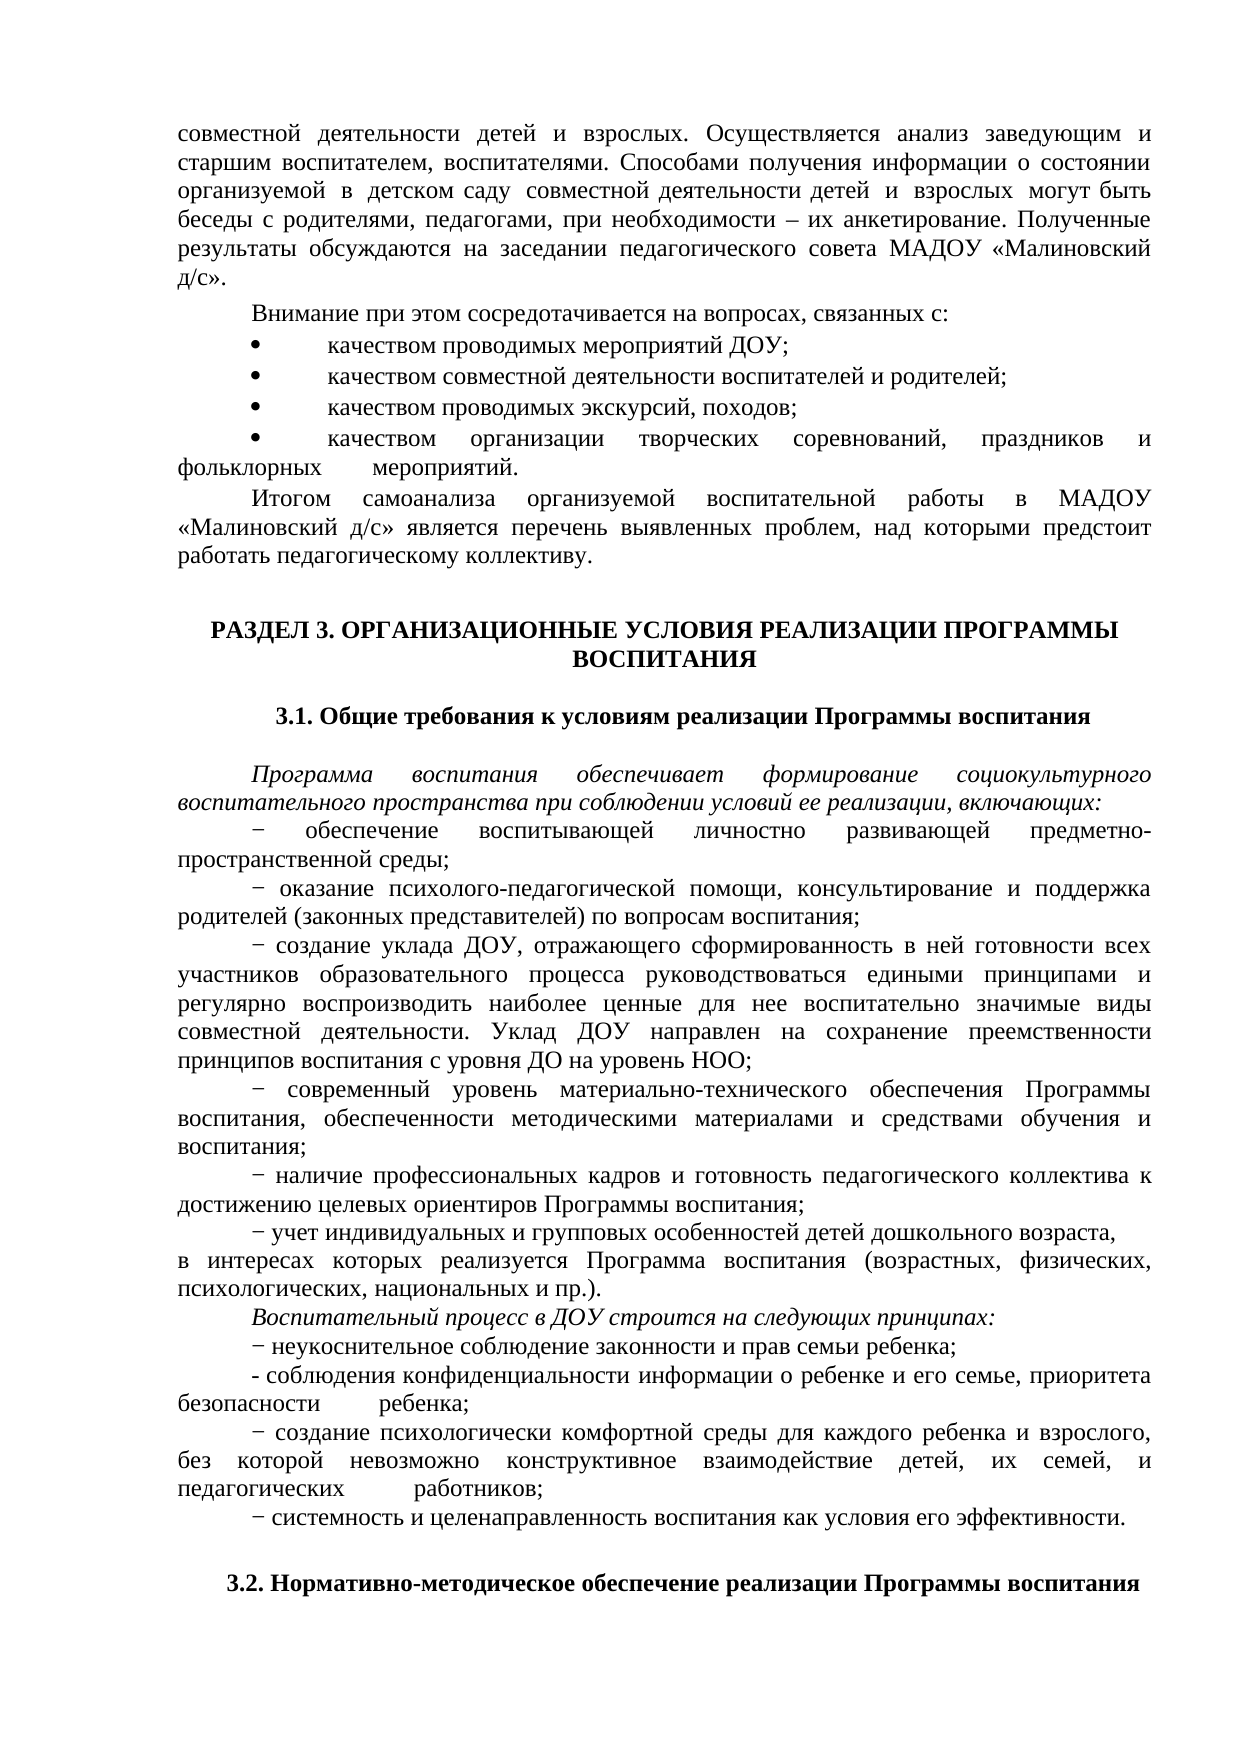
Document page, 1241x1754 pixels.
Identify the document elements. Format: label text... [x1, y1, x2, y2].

text − наличие профессиональных кадров и готовность педагогического коллектива к достижению целевых ориентиров Программы воспитания; [177, 1160, 1152, 1218]
text Воспитательный процесс в ДОУ строится на следующих принципах: [177, 1302, 1152, 1331]
text - соблюдения конфиденциальности информации о ребенке и его семье, приоритета безопасности ребенка; [177, 1360, 1152, 1417]
text − системность и целенаправленность воспитания как условия его эффективности. [177, 1502, 1152, 1531]
text Внимание при этом сосредотачивается на вопросах, связанных с: [177, 298, 1151, 327]
text − обеспечение воспитывающей личностно развивающей предметно-пространственной среды; [177, 816, 1152, 873]
list качеством проводимых мероприятий ДОУ; [177, 330, 1151, 359]
text − учет индивидуальных и групповых особенностей детей дошкольного возраста, [177, 1218, 1152, 1246]
text − создание уклада ДОУ, отражающего сформированность в ней готовности всех участников образовательного процесса руководствоваться едиными принципами и регулярно воспроизводить наиболее ценные для нее воспитательно значимые виды совместной деятельности. Уклад ДОУ направлен на сохранение преемственности принципов воспитания с уровня ДО на уровень НОО; [177, 930, 1152, 1074]
text − оказание психолого-педагогической помощи, консультирование и поддержка родителей (законных представителей) по вопросам воспитания; [177, 873, 1152, 930]
text Итогом самоанализа организуемой воспитательной работы в МАДОУ «Малиновский д/с» является перечень выявленных проблем, над которыми предстоит работать педагогическому коллективу. [177, 483, 1151, 569]
text − неукоснительное соблюдение законности и прав семьи ребенка; [177, 1331, 1152, 1360]
text РАЗДЕЛ 3. ОРГАНИЗАЦИОННЫЕ УСЛОВИЯ РЕАЛИЗАЦИИ ПРОГРАММЫ ВОСПИТАНИЯ [177, 615, 1152, 673]
list качеством организации творческих соревнований, праздников и фольклорных мероприятий. [177, 423, 1151, 481]
list 3.2. Нормативно-методическое обеспечение реализации Программы воспитания [177, 1568, 1152, 1597]
text в интересах которых реализуется Программа воспитания (возрастных, физических, психологических, национальных и пр.). [177, 1246, 1152, 1302]
list 3.1. Общие требования к условиям реализации Программы воспитания [177, 701, 1152, 730]
list качеством совместной деятельности воспитателей и родителей; [177, 361, 1151, 390]
text − современный уровень материально-технического обеспечения Программы воспитания, обеспеченности методическими материалами и средствами обучения и воспитания; [177, 1074, 1152, 1160]
text Программа воспитания обеспечивает формирование социокультурного воспитательного пространства при соблюдении условий ее реализации, включающих: [177, 759, 1152, 816]
text − создание психологически комфортной среды для каждого ребенка и взрослого, без которой невозможно конструктивное взаимодействие детей, их семей, и педагогических работников; [177, 1417, 1152, 1502]
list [177, 118, 1151, 291]
list качеством проводимых экскурсий, походов; [177, 392, 1151, 421]
